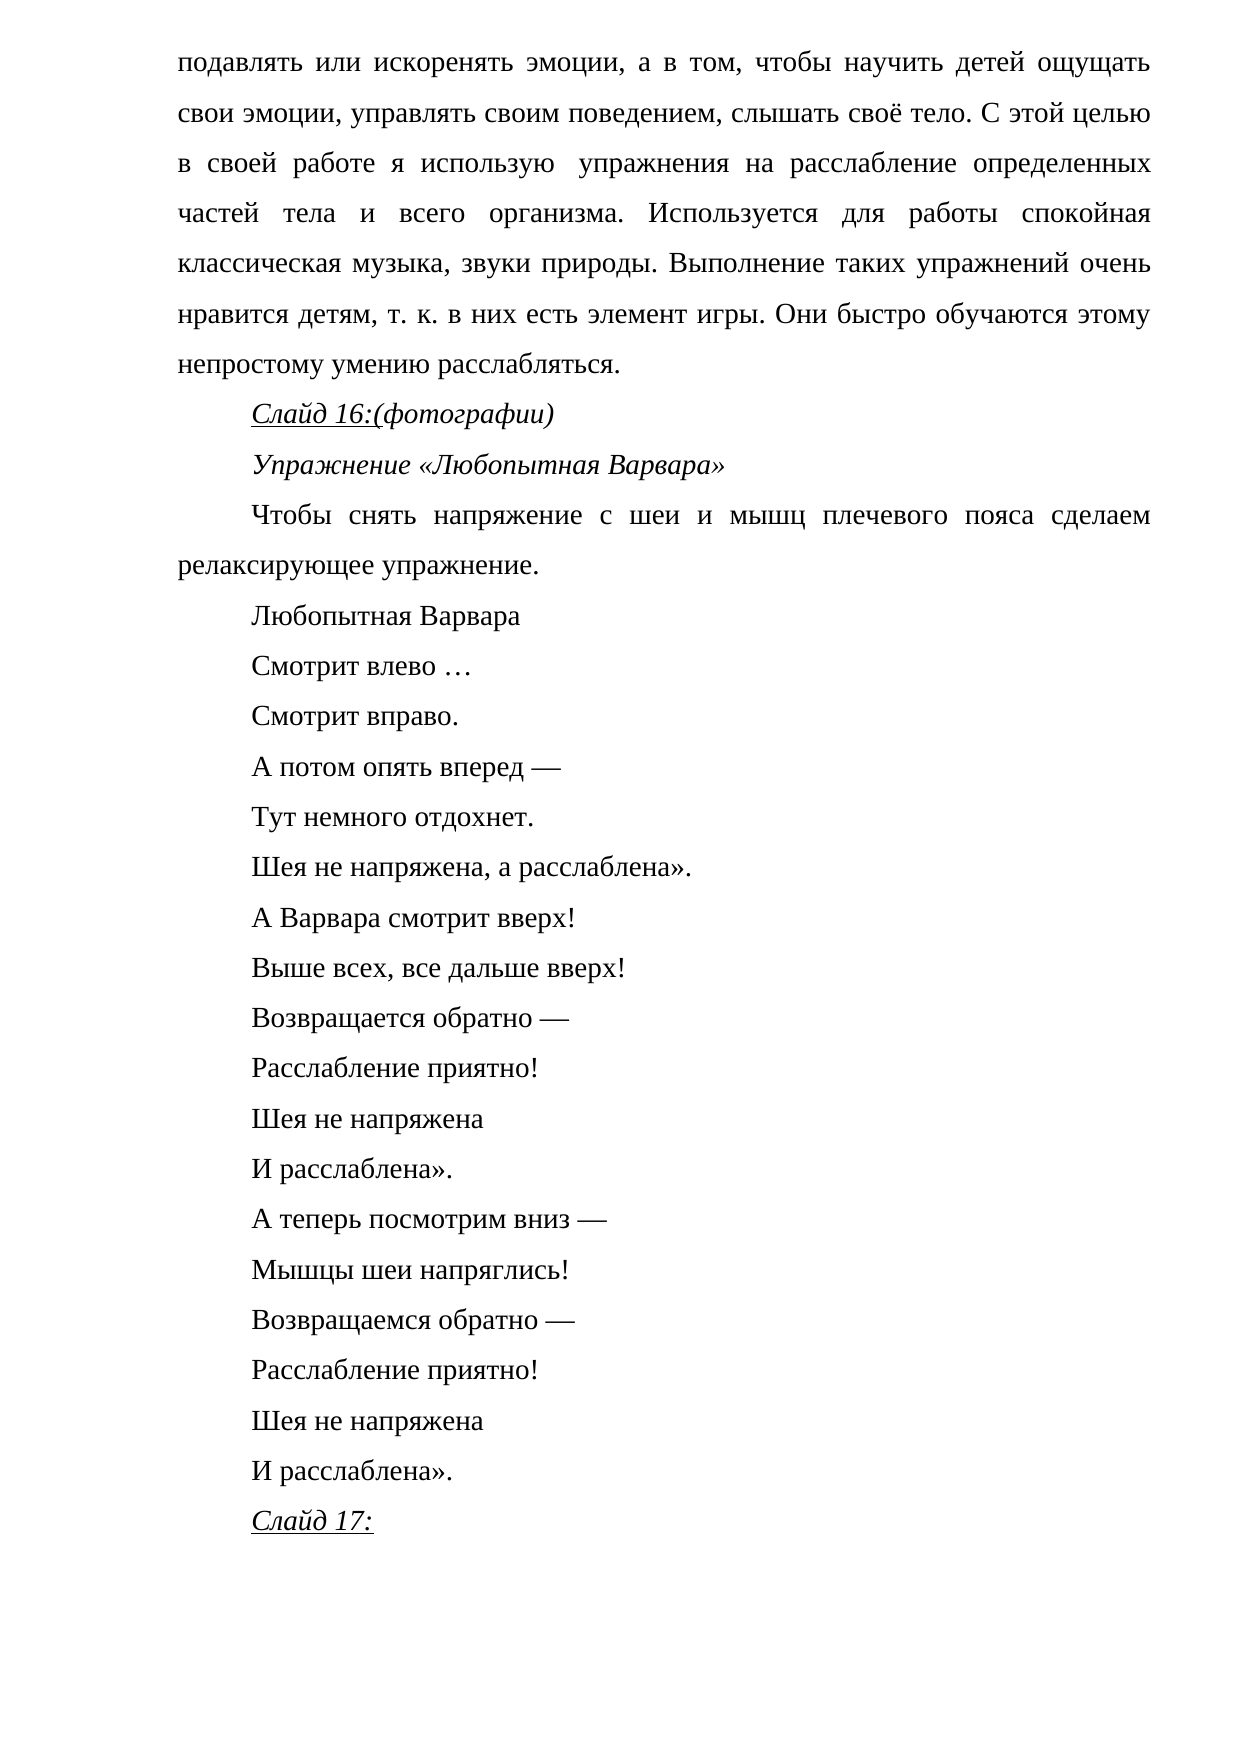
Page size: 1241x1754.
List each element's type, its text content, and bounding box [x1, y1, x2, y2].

text Шея не напряжена, а расслаблена». [177, 849, 1152, 883]
text Смотрит вправо. [177, 698, 1152, 732]
text Тут немного отдохнет. [177, 799, 1152, 833]
text Шея не напряжена [177, 1101, 1152, 1134]
text Любопытная Варвара [177, 598, 1152, 631]
text Расслабление приятно! [177, 1352, 1152, 1386]
text Слайд 16:(фотографии) [177, 397, 1152, 430]
text И расслаблена». [177, 1453, 1152, 1487]
text Расслабление приятно! [177, 1051, 1152, 1084]
text И расслаблена». [177, 1151, 1152, 1185]
text Слайд 17: [177, 1503, 1152, 1537]
text Чтобы снять напряжение с шеи и мышц плечевого пояса сделаем релаксирующее упражнение. [177, 497, 1152, 581]
text Возвращаемся обратно — [177, 1302, 1152, 1336]
text А теперь посмотрим вниз — [177, 1202, 1152, 1235]
text Смотрит влево … [177, 648, 1152, 682]
text Возвращается обратно — [177, 1000, 1152, 1034]
text Выше всех, все дальше вверх! [177, 950, 1152, 983]
text А потом опять вперед — [177, 749, 1152, 782]
text Упражнение «Любопытная Варвара» [177, 447, 1152, 480]
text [177, 44, 1152, 380]
text А Варвара смотрит вверх! [177, 900, 1152, 933]
text Шея не напряжена [177, 1403, 1152, 1436]
text Мышцы шеи напряглись! [177, 1252, 1152, 1285]
